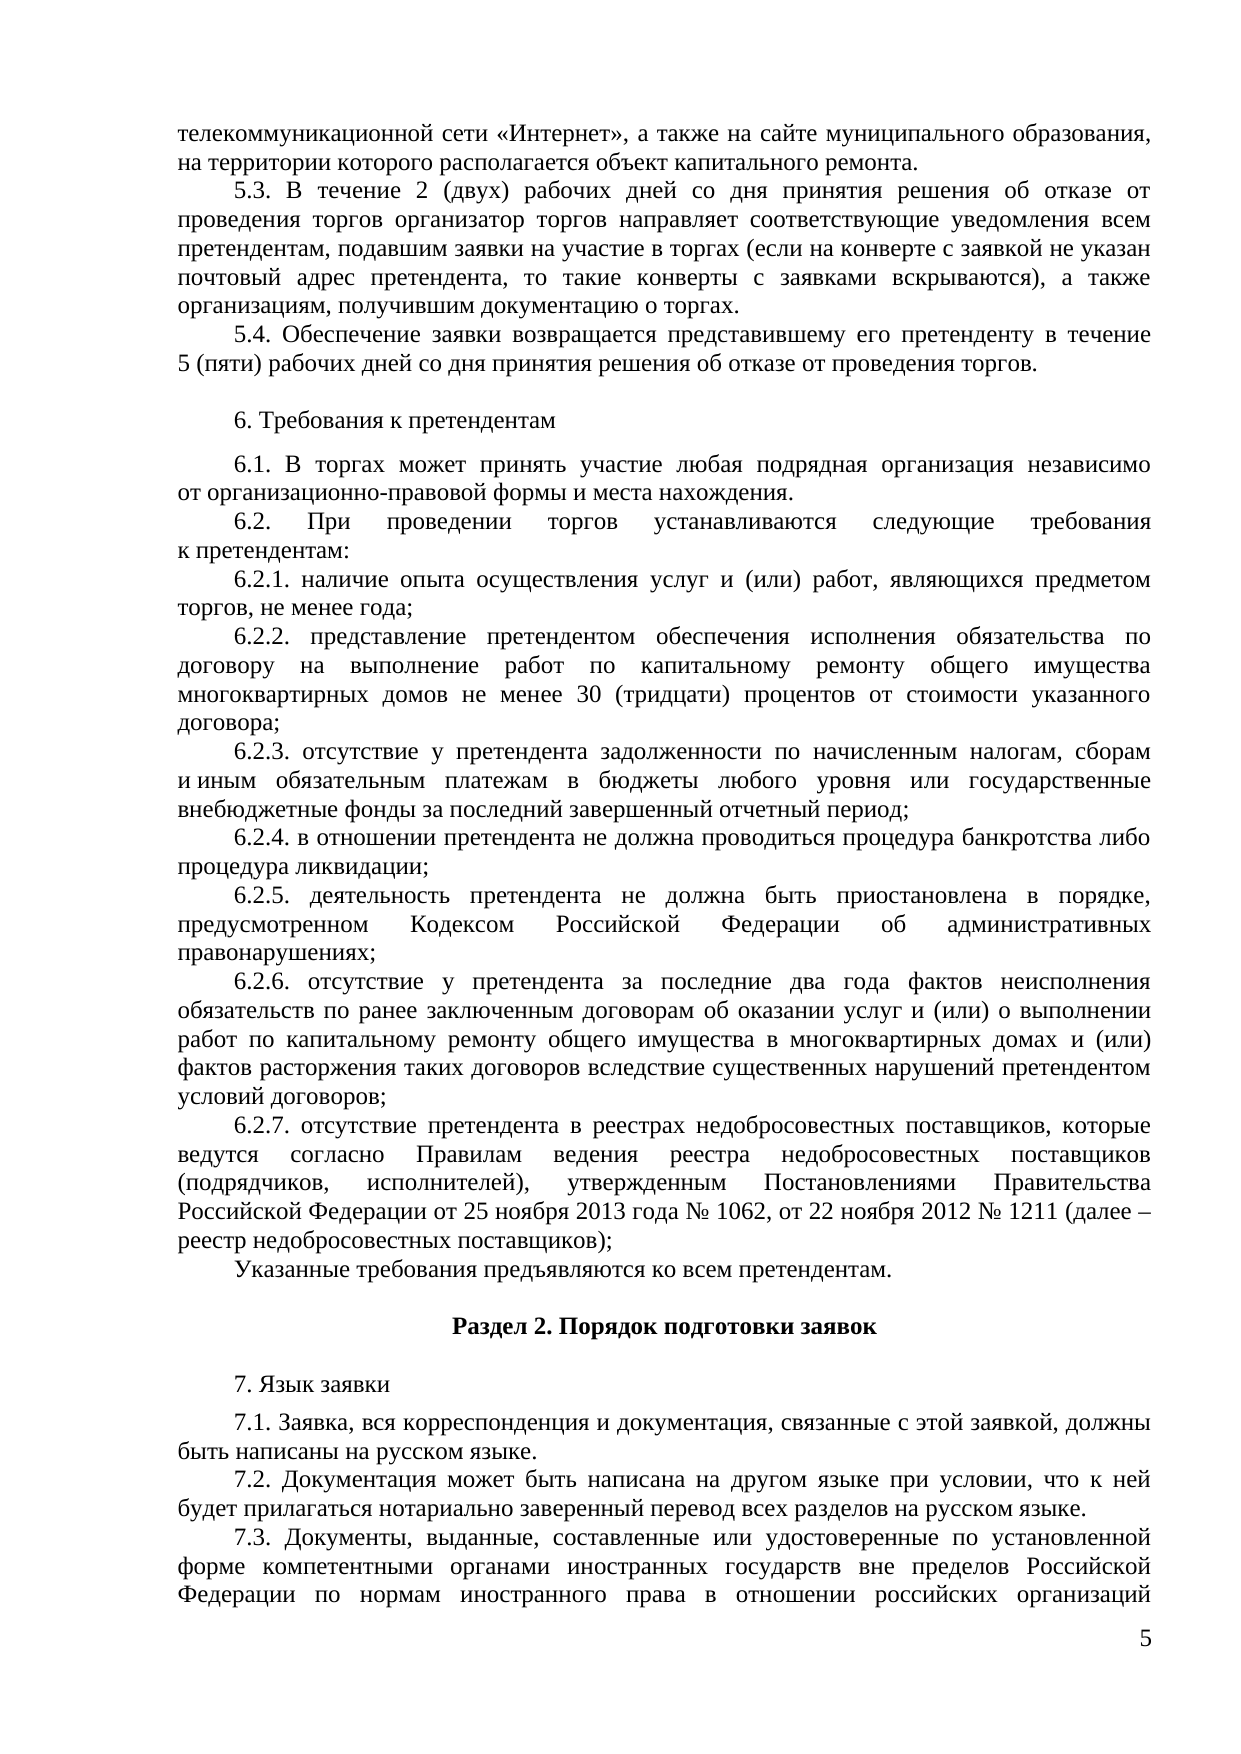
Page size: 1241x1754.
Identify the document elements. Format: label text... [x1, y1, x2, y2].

text 6.2. При проведении торгов устанавливаются следующие требования к претендентам: [177, 506, 1152, 564]
text 5.4. Обеспечение заявки возвращается представившему его претенденту в течение 5 (пяти) рабочих дней со дня принятия решения об отказе от проведения торгов. [177, 319, 1152, 377]
text 6.1. В торгах может принять участие любая подрядная организация независимо от организационно-правовой формы и места нахождения. [177, 449, 1152, 506]
text 6.2.6. отсутствие у претендента за последние два года фактов неисполнения обязательств по ранее заключенным договорам об оказании услуг и (или) о выполнении работ по капитальному ремонту общего имущества в многоквартирных домах и (или) фактов расторжения таких договоров вследствие существенных нарушений претендентом условий договоров; [177, 966, 1152, 1110]
text 6.2.1. наличие опыта осуществления услуг и (или) работ, являющихся предметом торгов, не менее года; [177, 564, 1152, 621]
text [177, 118, 1152, 176]
text 7. Язык заявки [177, 1369, 1152, 1397]
text Раздел 2. Порядок подготовки заявок [177, 1311, 1152, 1340]
text 6. Требования к претендентам [177, 406, 1152, 434]
text 6.2.4. в отношении претендента не должна проводиться процедура банкротства либо процедура ликвидации; [177, 822, 1152, 880]
text Указанные требования предъявляются ко всем претендентам. [177, 1254, 1152, 1282]
text 5.3. В течение 2 (двух) рабочих дней со дня принятия решения об отказе от проведения торгов организатор торгов направляет соответствующие уведомления всем претендентам, подавшим заявки на участие в торгах (если на конверте с заявкой не указан почтовый адрес претендента, то такие конверты с заявками вскрываются), а также организациям, получившим документацию о торгах. [177, 176, 1152, 319]
text 6.2.7. отсутствие претендента в реестрах недобросовестных поставщиков, которые ведутся согласно Правилам ведения реестра недобросовестных поставщиков (подрядчиков, исполнителей), утвержденным Постановлениями Правительства Российской Федерации от 25 ноября 2013 года № 1062, от 22 ноября 2012 № 1211 (далее – реестр недобросовестных поставщиков); [177, 1110, 1152, 1254]
text 7.2. Документация может быть написана на другом языке при условии, что к ней будет прилагаться нотариально заверенный перевод всех разделов на русском языке. [177, 1464, 1152, 1522]
text 6.2.2. представление претендентом обеспечения исполнения обязательства по договору на выполнение работ по капитальному ремонту общего имущества многоквартирных домов не менее 30 (тридцати) процентов от стоимости указанного договора; [177, 621, 1152, 736]
text 7.1. Заявка, вся корреспонденция и документация, связанные с этой заявкой, должны быть написаны на русском языке. [177, 1407, 1152, 1464]
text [177, 1522, 1152, 1608]
text 6.2.3. отсутствие у претендента задолженности по начисленным налогам, сборам и иным обязательным платежам в бюджеты любого уровня или государственные внебюджетные фонды за последний завершенный отчетный период; [177, 736, 1152, 822]
text 6.2.5. деятельность претендента не должна быть приостановлена в порядке, предусмотренном Кодексом Российской Федерации об административных правонарушениях; [177, 880, 1152, 966]
